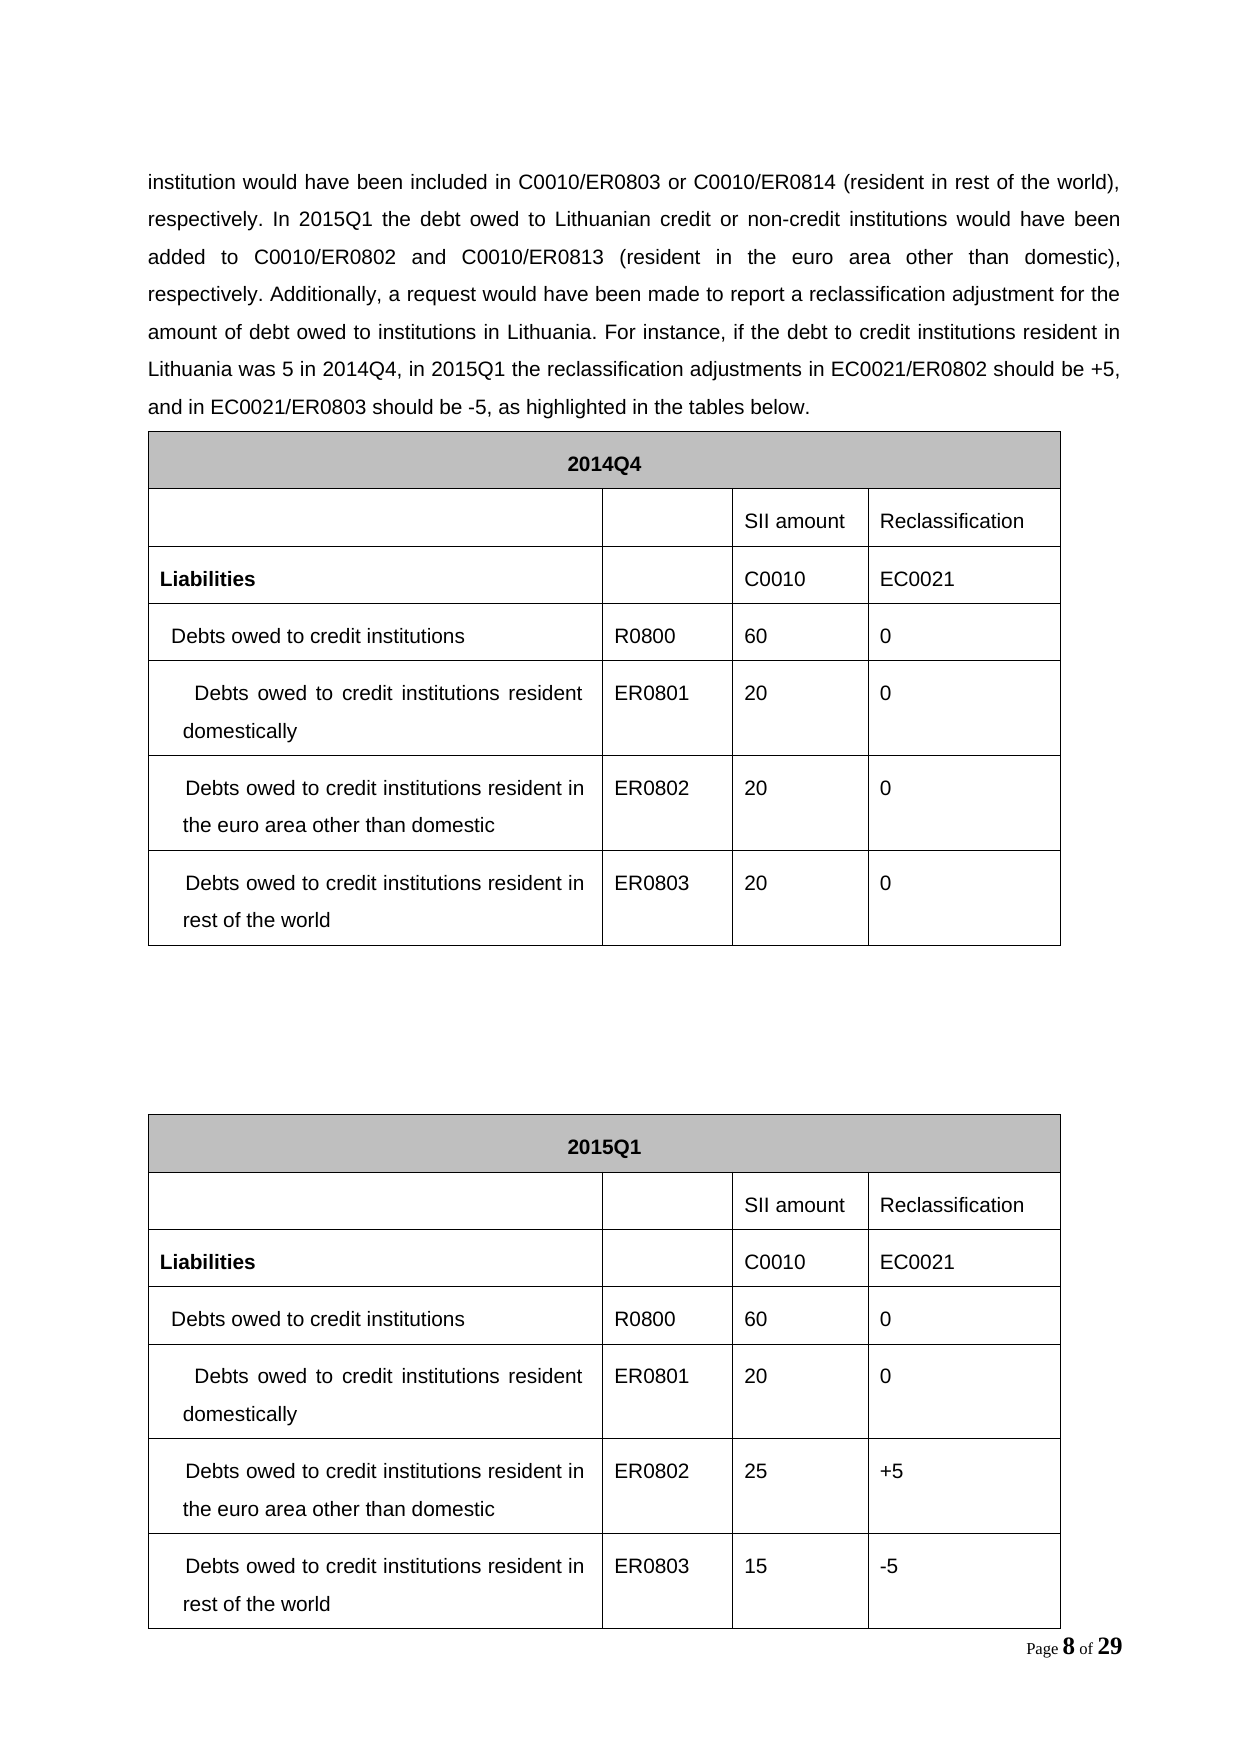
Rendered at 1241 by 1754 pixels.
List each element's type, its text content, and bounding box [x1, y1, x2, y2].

table_cell 20 [733, 661, 868, 755]
table_cell SII amount [733, 1173, 868, 1229]
table_cell Debts owed to credit institutions resident in the euro area other than domestic [149, 756, 602, 850]
table_cell Debts owed to credit institutions [149, 604, 602, 660]
table_cell Liabilities [149, 547, 602, 603]
table_cell [603, 489, 732, 546]
table_cell ER0803 [603, 851, 732, 944]
table_cell Debts owed to credit institutions resident in rest of the world [149, 1534, 602, 1628]
table_cell Liabilities [149, 1230, 602, 1286]
table_cell Debts owed to credit institutions [149, 1287, 602, 1343]
table_header 2014Q4 [149, 432, 1060, 488]
table_cell ER0801 [603, 661, 732, 755]
table_cell 20 [733, 1345, 868, 1438]
table_cell ER0801 [603, 1345, 732, 1438]
table_cell EC0021 [869, 1230, 1060, 1286]
table_cell [149, 489, 602, 546]
table_cell -5 [869, 1534, 1060, 1628]
table_cell 0 [869, 604, 1060, 660]
table_cell EC0021 [869, 547, 1060, 603]
table_cell 0 [869, 1345, 1060, 1438]
table_cell R0800 [603, 604, 732, 660]
table_cell ER0803 [603, 1534, 732, 1628]
table_cell 15 [733, 1534, 868, 1628]
table_cell Debts owed to credit institutions resident domestically [149, 1345, 602, 1438]
table_cell Debts owed to credit institutions resident in the euro area other than domestic [149, 1439, 602, 1533]
table_cell C0010 [733, 1230, 868, 1286]
table_cell Debts owed to credit institutions resident domestically [149, 661, 602, 755]
table_cell [603, 1173, 732, 1229]
table_cell 25 [733, 1439, 868, 1533]
table_cell 0 [869, 661, 1060, 755]
table_cell [603, 1230, 732, 1286]
table_cell 20 [733, 851, 868, 944]
table_cell SII amount [733, 489, 868, 546]
table_cell Debts owed to credit institutions resident in rest of the world [149, 851, 602, 944]
table_cell ER0802 [603, 1439, 732, 1533]
table_cell 0 [869, 1287, 1060, 1343]
table_cell [603, 547, 732, 603]
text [148, 156, 1122, 418]
table_cell 20 [733, 756, 868, 850]
table_cell +5 [869, 1439, 1060, 1533]
table_cell ER0802 [603, 756, 732, 850]
table_cell 60 [733, 1287, 868, 1343]
table_cell 60 [733, 604, 868, 660]
table_cell 0 [869, 851, 1060, 944]
table_cell R0800 [603, 1287, 732, 1343]
table_header 2015Q1 [149, 1115, 1060, 1172]
table_cell C0010 [733, 547, 868, 603]
table_cell Reclassification [869, 1173, 1060, 1229]
table_cell Reclassification [869, 489, 1060, 546]
table_cell [149, 1173, 602, 1229]
table_cell 0 [869, 756, 1060, 850]
